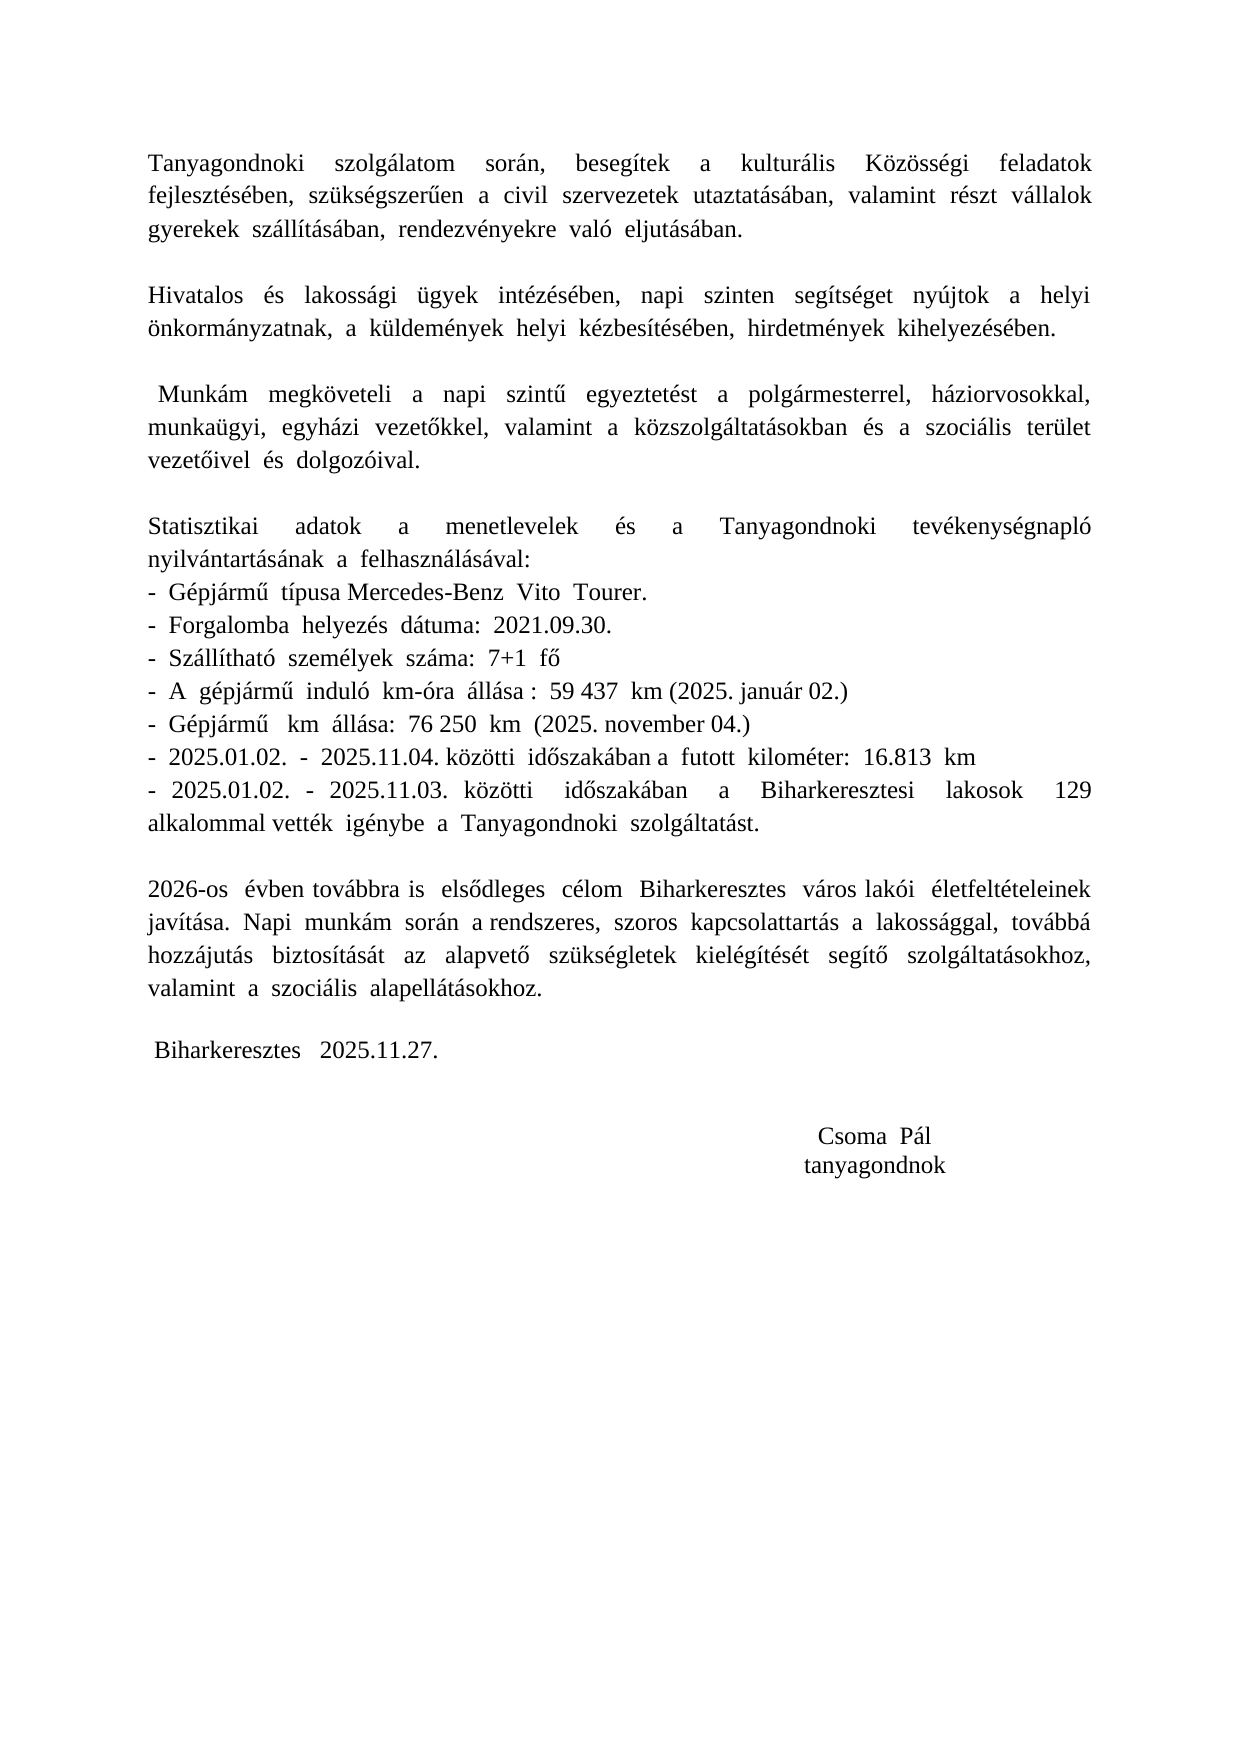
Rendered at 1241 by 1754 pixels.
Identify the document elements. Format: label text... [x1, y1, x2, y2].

text - A gépjármű induló km-óra állása : 59 437 km (2025. január 02.) [148, 676, 1093, 705]
text - Gépjármű km állása: 76 250 km (2025. november 04.) [148, 709, 1093, 738]
text - 2025.01.02. - 2025.11.04. közötti időszakában a futott kilométer: 16.813 km [148, 742, 1093, 771]
text tanyagondnok [148, 1150, 1093, 1179]
text Munkám megköveteli a napi szintű egyeztetést a polgármesterrel, háziorvosokkal, munkaügyi, egyházi vezetőkkel, valamint a közszolgáltatásokban és a szociális terület vezetőivel és dolgozóival. [148, 379, 1093, 473]
text - Forgalomba helyezés dátuma: 2021.09.30. [148, 610, 1093, 639]
text Csoma Pál [738, 1121, 1093, 1150]
text - 2025.01.02. - 2025.11.03. közötti időszakában a Biharkeresztesi lakosok 129 alkalommal vették igénybe a Tanyagondnoki szolgáltatást. [148, 775, 1093, 837]
text - Gépjármű típusa Mercedes-Benz Vito Tourer. [148, 577, 1093, 606]
text Biharkeresztes 2025.11.27. [148, 1035, 1093, 1064]
text Statisztikai adatok a menetlevelek és a Tanyagondnoki tevékenységnapló nyilvántartásának a felhasználásával: [148, 511, 1093, 573]
text - Szállítható személyek száma: 7+1 fő [148, 643, 1093, 672]
text Hivatalos és lakossági ügyek intézésében, napi szinten segítséget nyújtok a helyi önkormányzatnak, a küldemények helyi kézbesítésében, hirdetmények kihelyezésében. [148, 280, 1093, 341]
text 2026-os évben továbbra is elsődleges célom Biharkeresztes város lakói életfeltételeinek javítása. Napi munkám során a rendszeres, szoros kapcsolattartás a lakossággal, továbbá hozzájutás biztosítását az alapvető szükségletek kielégítését segítő szolgáltatásokhoz, valamint a szociális alapellátásokhoz. [148, 874, 1093, 1002]
text Tanyagondnoki szolgálatom során, besegítek a kulturális Közösségi feladatok fejlesztésében, szükségszerűen a civil szervezetek utaztatásában, valamint részt vállalok gyerekek szállításában, rendezvényekre való eljutásában. [148, 148, 1093, 242]
